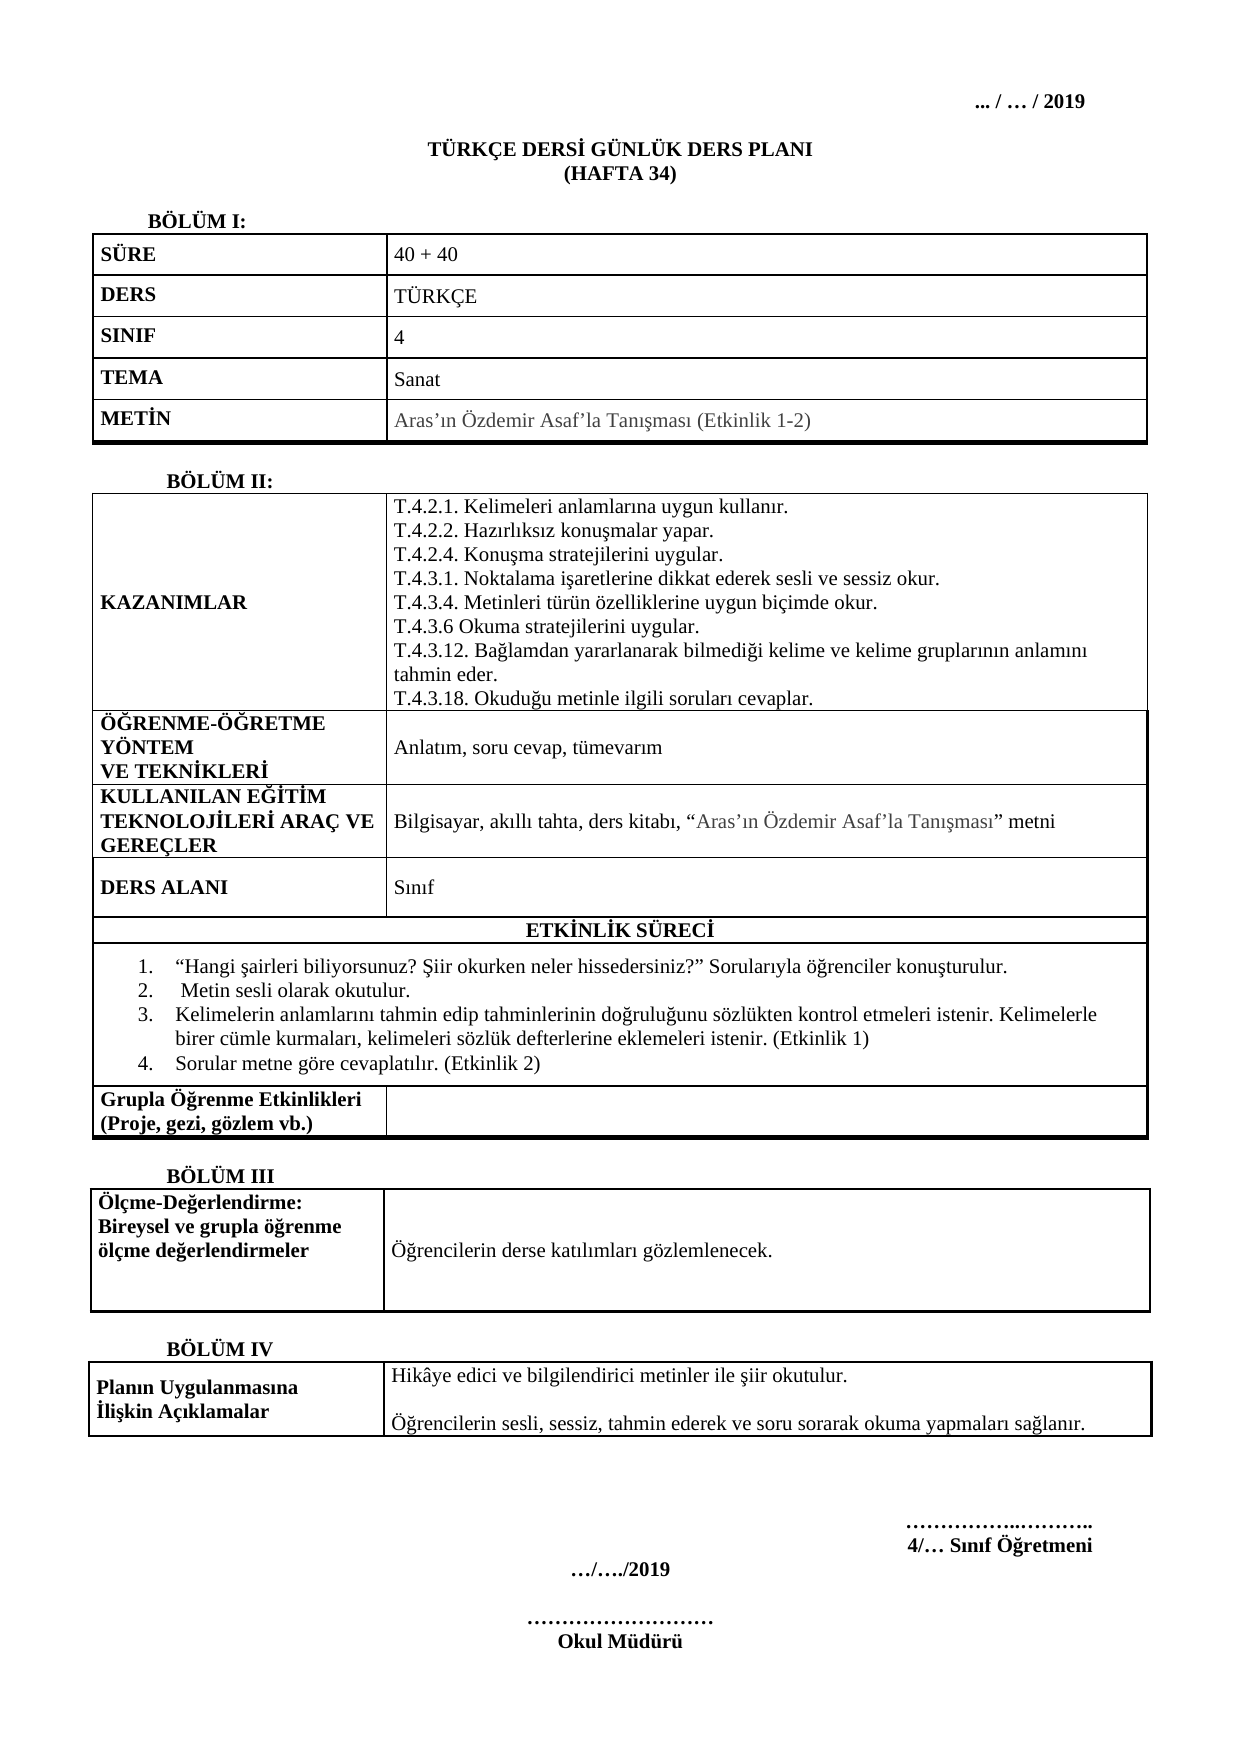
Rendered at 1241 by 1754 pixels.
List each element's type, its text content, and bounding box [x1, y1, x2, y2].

text BÖLÜM II: [148, 468, 1092, 493]
subtitle BÖLÜM III [148, 1164, 1092, 1188]
text …/…./2019 [148, 1557, 1092, 1581]
table_cell Sınıf [387, 858, 1146, 916]
table_header KAZANIMLAR [93, 494, 386, 710]
table_header Ölçme-Değerlendirme: Bireysel ve grupla öğrenme ölçme değerlendirmeler [92, 1190, 383, 1310]
table_cell METİN [94, 400, 386, 440]
text (HAFTA 34) [148, 161, 1092, 185]
table_header T.4.2.1. Kelimeleri anlamlarına uygun kullanır. T.4.2.2. Hazırlıksız konuşmalar yapar. T.4.2.4. Konuşma stratejilerini uygular. T.4.3.1. Noktalama işaretlerine dikkat ederek sesli ve sessiz okur. T.4.3.4. Metinleri türün özelliklerine uygun biçimde okur. T.4.3.6 Okuma stratejilerini uygular. T.4.3.12. Bağlamdan yararlanarak bilmediği kelime ve kelime gruplarının anlamını tahmin eder. T.4.3.18. Okuduğu metinle ilgili soruları cevaplar. [387, 494, 1147, 710]
table_cell ÖĞRENME-ÖĞRETME YÖNTEM VE TEKNİKLERİ [93, 711, 386, 783]
table_cell Grupla Öğrenme Etkinlikleri (Proje, gezi, gözlem vb.) [94, 1087, 386, 1135]
table_cell “Hangi şairleri biliyorsunuz? Şiir okurken neler hissedersiniz?” Sorularıyla öğrenciler konuşturulur. Metin sesli olarak okutulur. Kelimelerin anlamlarını tahmin edip tahminlerinin doğruluğunu sözlükten kontrol etmeleri istenir. Kelimelerle birer cümle kurmaları, kelimeleri sözlük defterlerine eklemeleri istenir. (Etkinlik 1) Sorular metne göre cevaplatılır. (Etkinlik 2) [94, 944, 1146, 1085]
table_header Öğrencilerin derse katılımları gözlemlenecek. [385, 1190, 1149, 1310]
table_cell [387, 1087, 1146, 1135]
text BÖLÜM I: [148, 209, 1092, 233]
text 4/… Sınıf Öğretmeni [148, 1533, 1092, 1557]
table_header 40 + 40 [388, 235, 1146, 274]
table_header SÜRE [94, 235, 386, 274]
table_cell Aras’ın Özdemir Asaf’la Tanışması (Etkinlik 1-2) [388, 400, 1146, 440]
table_cell Bilgisayar, akıllı tahta, ders kitabı, “Aras’ın Özdemir Asaf’la Tanışması” metni [387, 785, 1146, 857]
table_header Planın Uygulanmasına İlişkin Açıklamalar [90, 1363, 383, 1435]
table_cell TÜRKÇE [388, 276, 1146, 316]
table_cell 4 [388, 317, 1146, 357]
table_cell DERS [94, 276, 386, 316]
table_cell Anlatım, soru cevap, tümevarım [387, 711, 1146, 783]
table_cell Sanat [388, 359, 1146, 398]
table_cell DERS ALANI [94, 858, 386, 916]
subtitle BÖLÜM IV [148, 1336, 1092, 1361]
table_cell TEMA [94, 359, 386, 398]
table_cell KULLANILAN EĞİTİM TEKNOLOJİLERİ ARAÇ VE GEREÇLER [93, 785, 386, 857]
text ……………………… [148, 1605, 1092, 1629]
text ... / … / 2019 [148, 89, 1092, 113]
text ……………..……….. [148, 1509, 1092, 1533]
table_header Hikâye edici ve bilgilendirici metinler ile şiir okutulur. Öğrencilerin sesli, sessiz, tahmin ederek ve soru sorarak okuma yapmaları sağlanır. [385, 1363, 1150, 1435]
table_cell ETKİNLİK SÜRECİ [94, 918, 1146, 942]
text TÜRKÇE DERSİ GÜNLÜK DERS PLANI [148, 137, 1092, 161]
table_cell SINIF [94, 317, 386, 357]
text Okul Müdürü [148, 1629, 1092, 1653]
